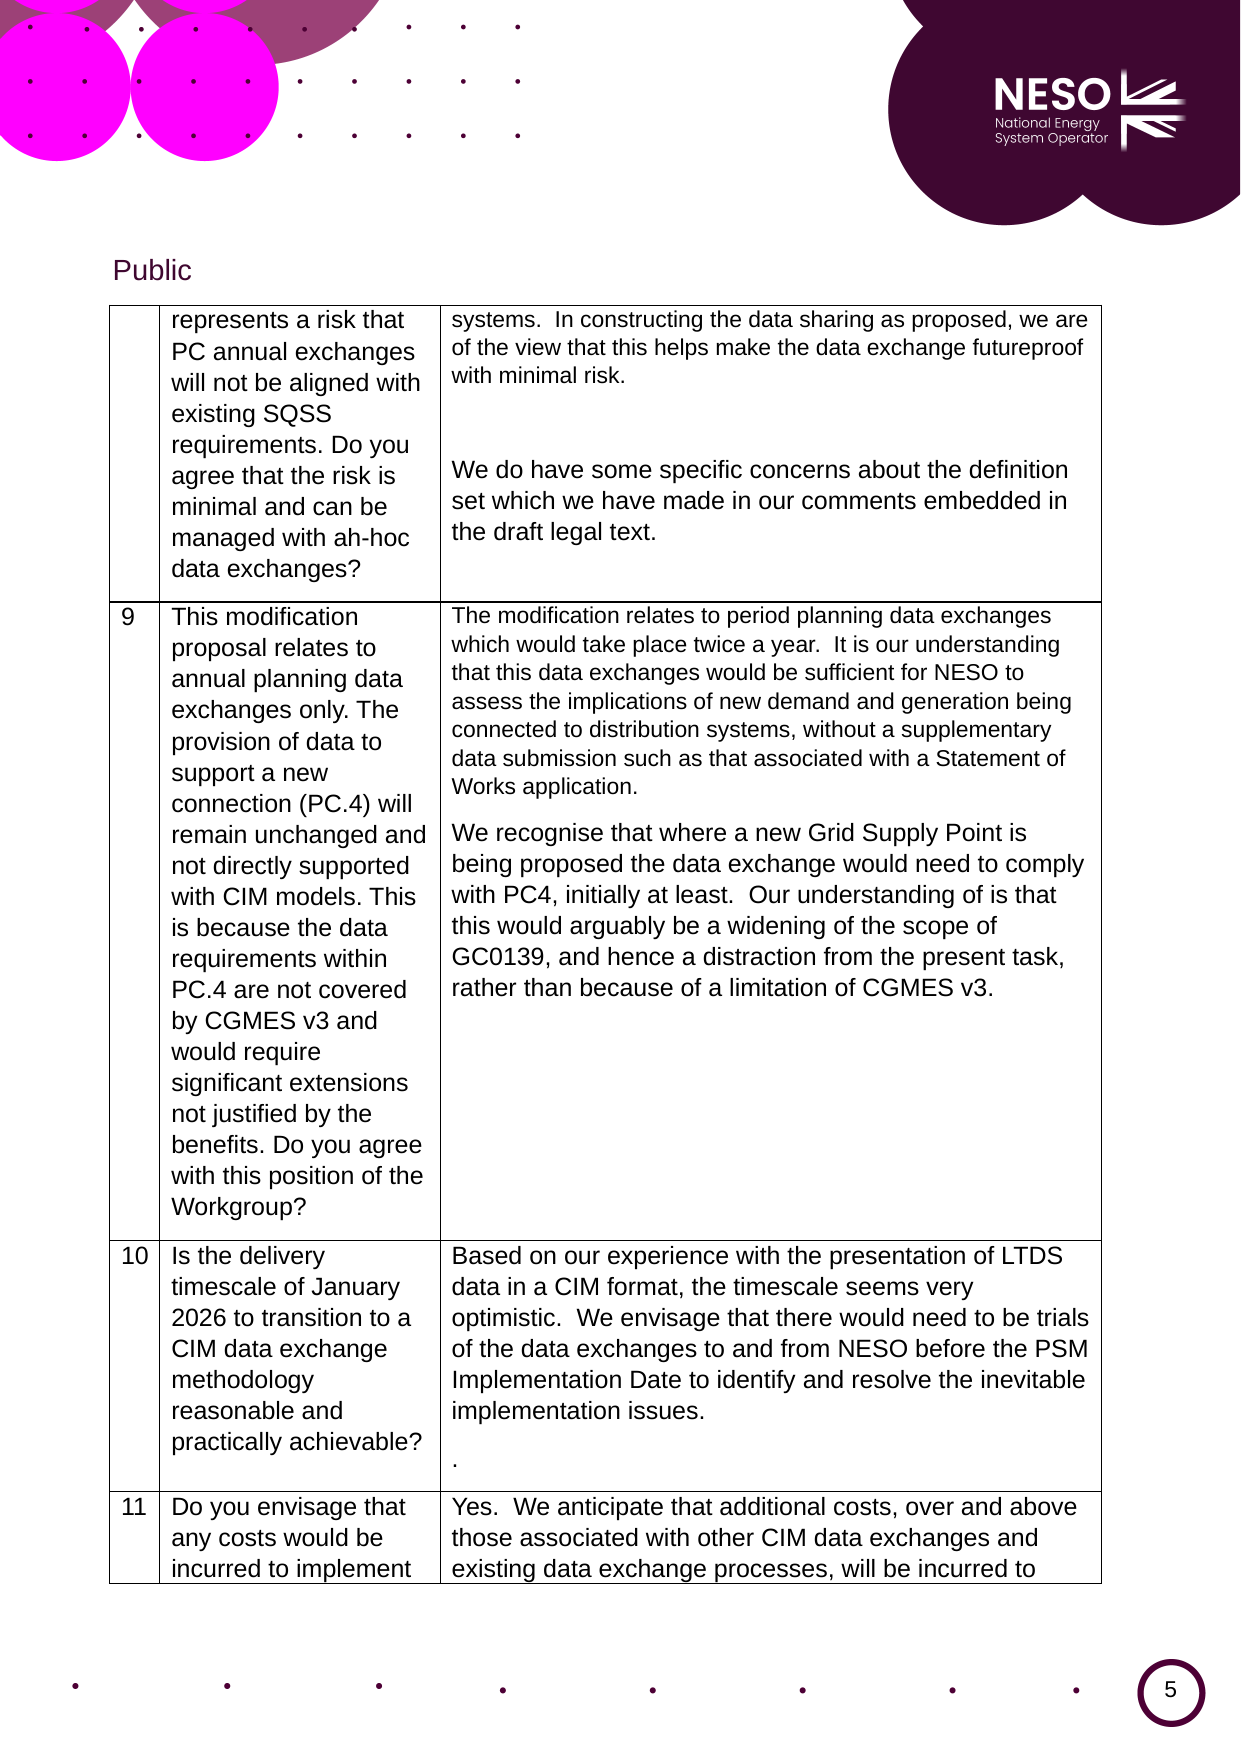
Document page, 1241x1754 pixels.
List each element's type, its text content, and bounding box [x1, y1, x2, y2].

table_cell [441, 1492, 1101, 1583]
table_cell Based on our experience with the presentation of LTDS data in a CIM format, the timescale seems very optimistic. We envisage that there would need to be trials of the data exchanges to and from NESO before the PSM Implementation Date to identify and resolve the inevitable implementation issues. . [441, 1241, 1101, 1491]
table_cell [160, 1492, 440, 1583]
table_cell 9 [110, 603, 159, 1240]
table_cell 8 [110, 306, 159, 601]
table_cell 11 [110, 1492, 159, 1583]
picture [0, 0, 1241, 1754]
table_cell Is the delivery timescale of January 2026 to transition to a CIM data exchange methodology reasonable and practically achievable? [160, 1241, 440, 1491]
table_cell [160, 306, 440, 601]
table_cell 10 [110, 1241, 159, 1491]
table_cell This modification proposal relates to annual planning data exchanges only. The provision of data to support a new connection (PC.4) will remain unchanged and not directly supported with CIM models. This is because the data requirements within PC.4 are not covered by CGMES v3 and would require significant extensions not justified by the benefits. Do you agree with this position of the Workgroup? [160, 603, 440, 1240]
